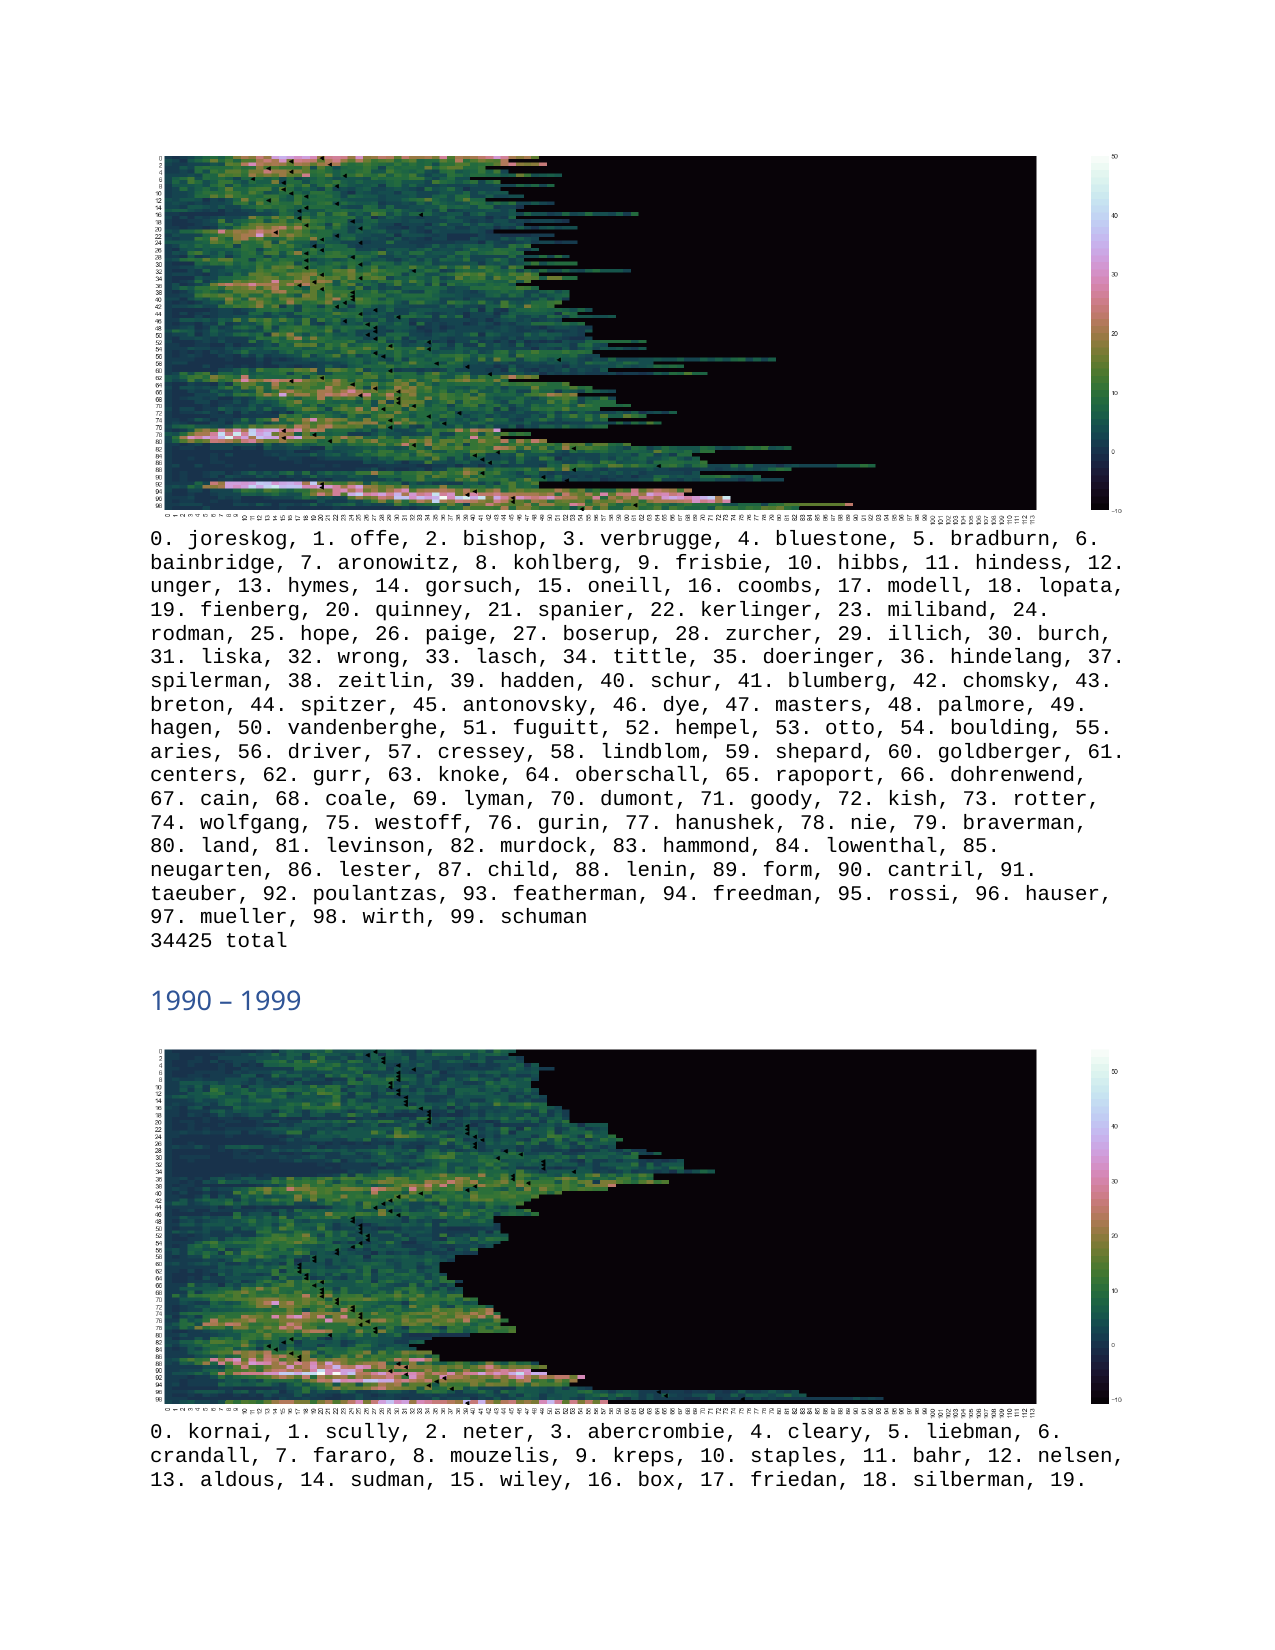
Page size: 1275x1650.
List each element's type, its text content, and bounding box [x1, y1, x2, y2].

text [150, 1422, 1125, 1492]
text 34425 total [150, 930, 1125, 954]
picture [150, 1045, 1125, 1422]
text 0. joreskog, 1. offe, 2. bishop, 3. verbrugge, 4. bluestone, 5. bradburn, 6. bainbridge, 7. aronowitz, 8. kohlberg, 9. frisbie, 10. hibbs, 11. hindess, 12. unger, 13. hymes, 14. gorsuch, 15. oneill, 16. coombs, 17. modell, 18. lopata, 19. fienberg, 20. quinney, 21. spanier, 22. kerlinger, 23. miliband, 24. rodman, 25. hope, 26. paige, 27. boserup, 28. zurcher, 29. illich, 30. burch, 31. liska, 32. wrong, 33. lasch, 34. tittle, 35. doeringer, 36. hindelang, 37. spilerman, 38. zeitlin, 39. hadden, 40. schur, 41. blumberg, 42. chomsky, 43. breton, 44. spitzer, 45. antonovsky, 46. dye, 47. masters, 48. palmore, 49. hagen, 50. vandenberghe, 51. fuguitt, 52. hempel, 53. otto, 54. boulding, 55. aries, 56. driver, 57. cressey, 58. lindblom, 59. shepard, 60. goldberger, 61. centers, 62. gurr, 63. knoke, 64. oberschall, 65. rapoport, 66. dohrenwend, 67. cain, 68. coale, 69. lyman, 70. dumont, 71. goody, 72. kish, 73. rotter, 74. wolfgang, 75. westoff, 76. gurin, 77. hanushek, 78. nie, 79. braverman, 80. land, 81. levinson, 82. murdock, 83. hammond, 84. lowenthal, 85. neugarten, 86. lester, 87. child, 88. lenin, 89. form, 90. cantril, 91. taeuber, 92. poulantzas, 93. featherman, 94. freedman, 95. rossi, 96. hauser, 97. mueller, 98. wirth, 99. schuman [150, 528, 1125, 930]
picture [150, 150, 1125, 528]
subtitle 1990 – 1999 [150, 981, 1125, 1018]
